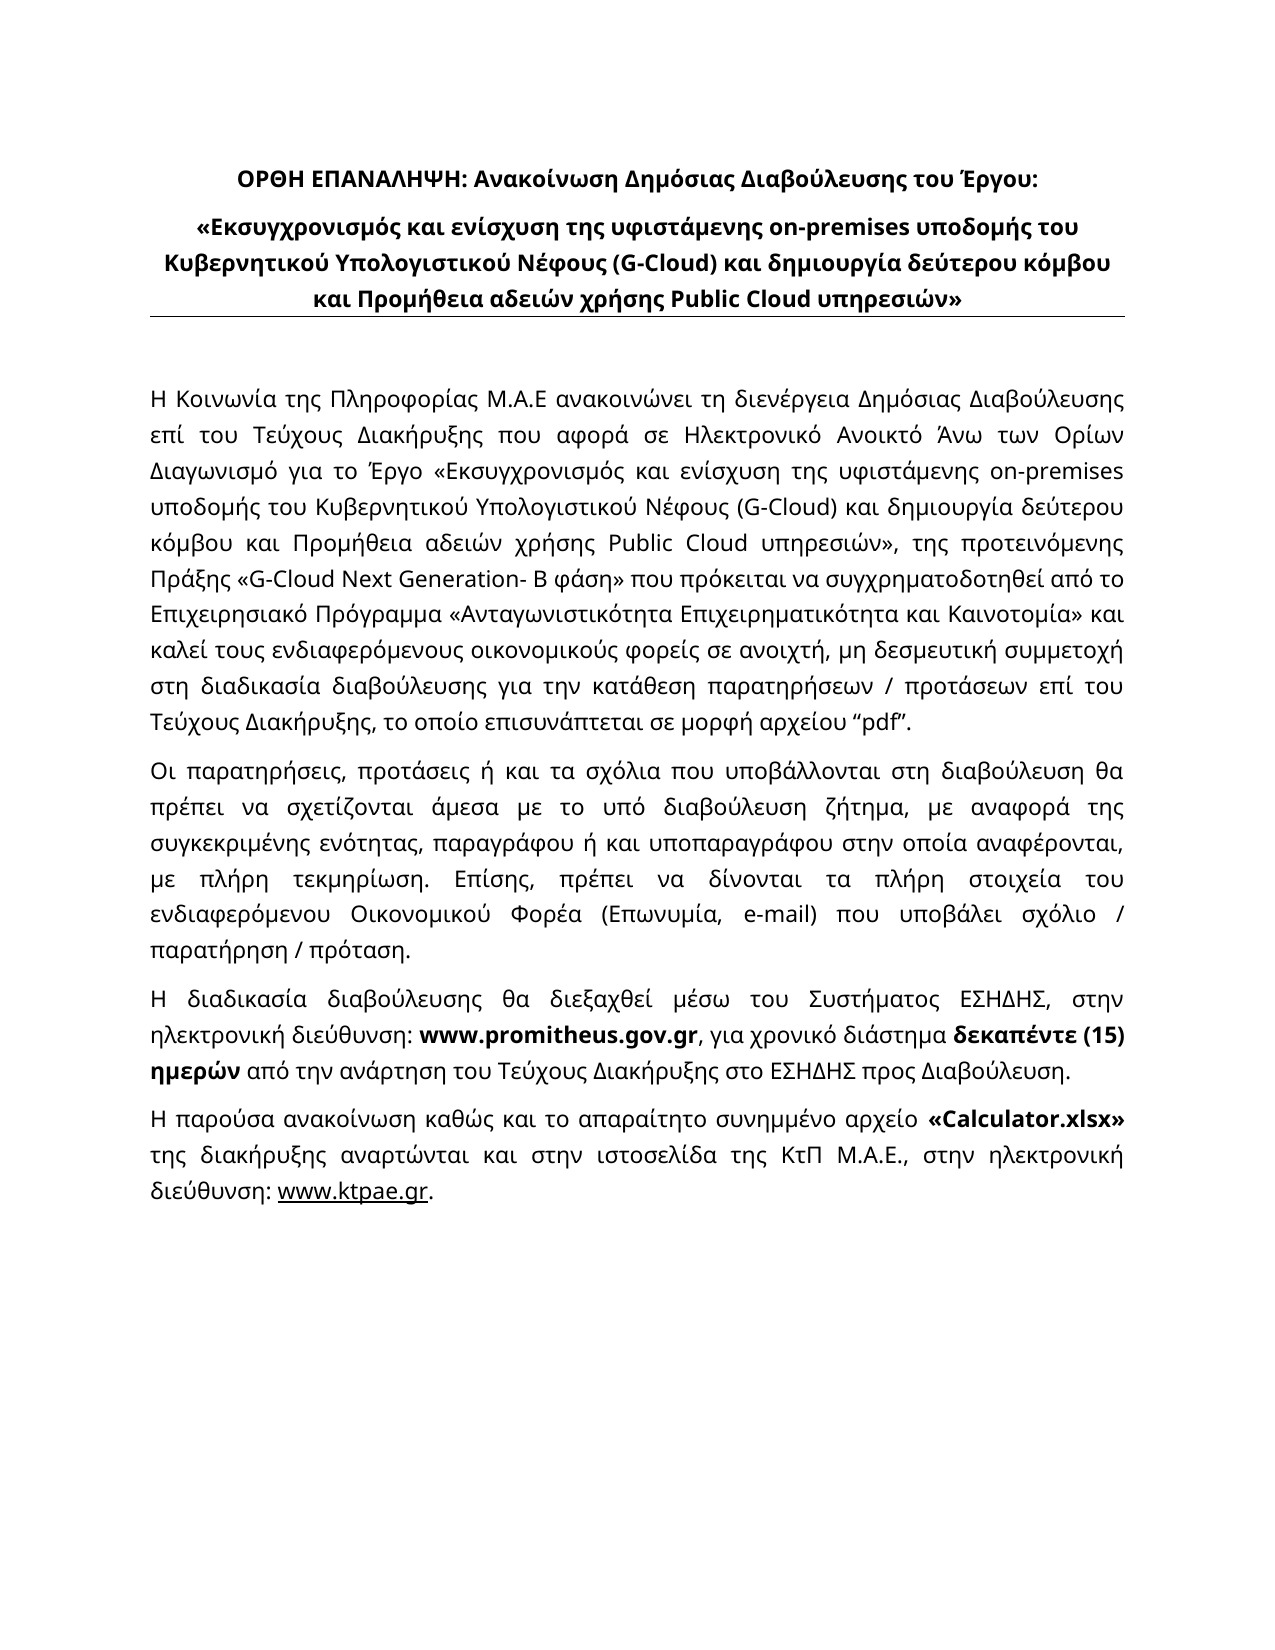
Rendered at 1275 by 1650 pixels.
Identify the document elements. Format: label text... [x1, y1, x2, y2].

text ΟΡΘΗ ΕΠΑΝΑΛΗΨΗ: Ανακοίνωση Δημόσιας Διαβούλευσης του Έργου: [150, 162, 1125, 194]
text Η διαδικασία διαβούλευσης θα διεξαχθεί μέσω του Συστήματος ΕΣΗΔΗΣ, στην ηλεκτρονική διεύθυνση: www.promitheus.gov.gr, για χρονικό διάστημα δεκαπέντε (15) ημερών από την ανάρτηση του Τεύχους Διακήρυξης στο ΕΣΗΔΗΣ προς Διαβούλευση. [150, 983, 1125, 1086]
text Η παρούσα ανακοίνωση καθώς και το απαραίτητο συνημμένο αρχείο «Calculator.xlsx» της διακήρυξης αναρτώνται και στην ιστοσελίδα της ΚτΠ Μ.Α.Ε., στην ηλεκτρονική διεύθυνση: www.ktpae.gr. [150, 1103, 1125, 1206]
text «Εκσυγχρονισμός και ενίσχυση της υφιστάμενης on-premises υποδομής του Κυβερνητικού Υπολογιστικού Νέφους (G-Cloud) και δημιουργία δεύτερου κόμβου και Προμήθεια αδειών χρήσης Public Cloud υπηρεσιών» [150, 211, 1125, 316]
text Οι παρατηρήσεις, προτάσεις ή και τα σχόλια που υποβάλλονται στη διαβούλευση θα πρέπει να σχετίζονται άμεσα με το υπό διαβούλευση ζήτημα, με αναφορά της συγκεκριμένης ενότητας, παραγράφου ή και υποπαραγράφου στην οποία αναφέρονται, με πλήρη τεκμηρίωση. Επίσης, πρέπει να δίνονται τα πλήρη στοιχεία του ενδιαφερόμενου Οικονομικού Φορέα (Επωνυμία, e-mail) που υποβάλει σχόλιο / παρατήρηση / πρόταση. [150, 755, 1125, 966]
text Η Κοινωνία της Πληροφορίας Μ.Α.Ε ανακοινώνει τη διενέργεια Δημόσιας Διαβούλευσης επί του Τεύχους Διακήρυξης που αφορά σε Ηλεκτρονικό Ανοικτό Άνω των Ορίων Διαγωνισμό για το Έργο «Εκσυγχρονισμός και ενίσχυση της υφιστάμενης on-premises υποδομής του Κυβερνητικού Υπολογιστικού Νέφους (G-Cloud) και δημιουργία δεύτερου κόμβου και Προμήθεια αδειών χρήσης Public Cloud υπηρεσιών», της προτεινόμενης Πράξης «G-Cloud Next Generation- Β φάση» που πρόκειται να συγχρηματοδοτηθεί από το Επιχειρησιακό Πρόγραμμα «Ανταγωνιστικότητα Επιχειρηματικότητα και Καινοτομία» και καλεί τους ενδιαφερόμενους οικονομικούς φορείς σε ανοιχτή, μη δεσμευτική συμμετοχή στη διαδικασία διαβούλευσης για την κατάθεση παρατηρήσεων / προτάσεων επί του Τεύχους Διακήρυξης, το οποίο επισυνάπτεται σε μορφή αρχείου “pdf”. [150, 383, 1125, 737]
